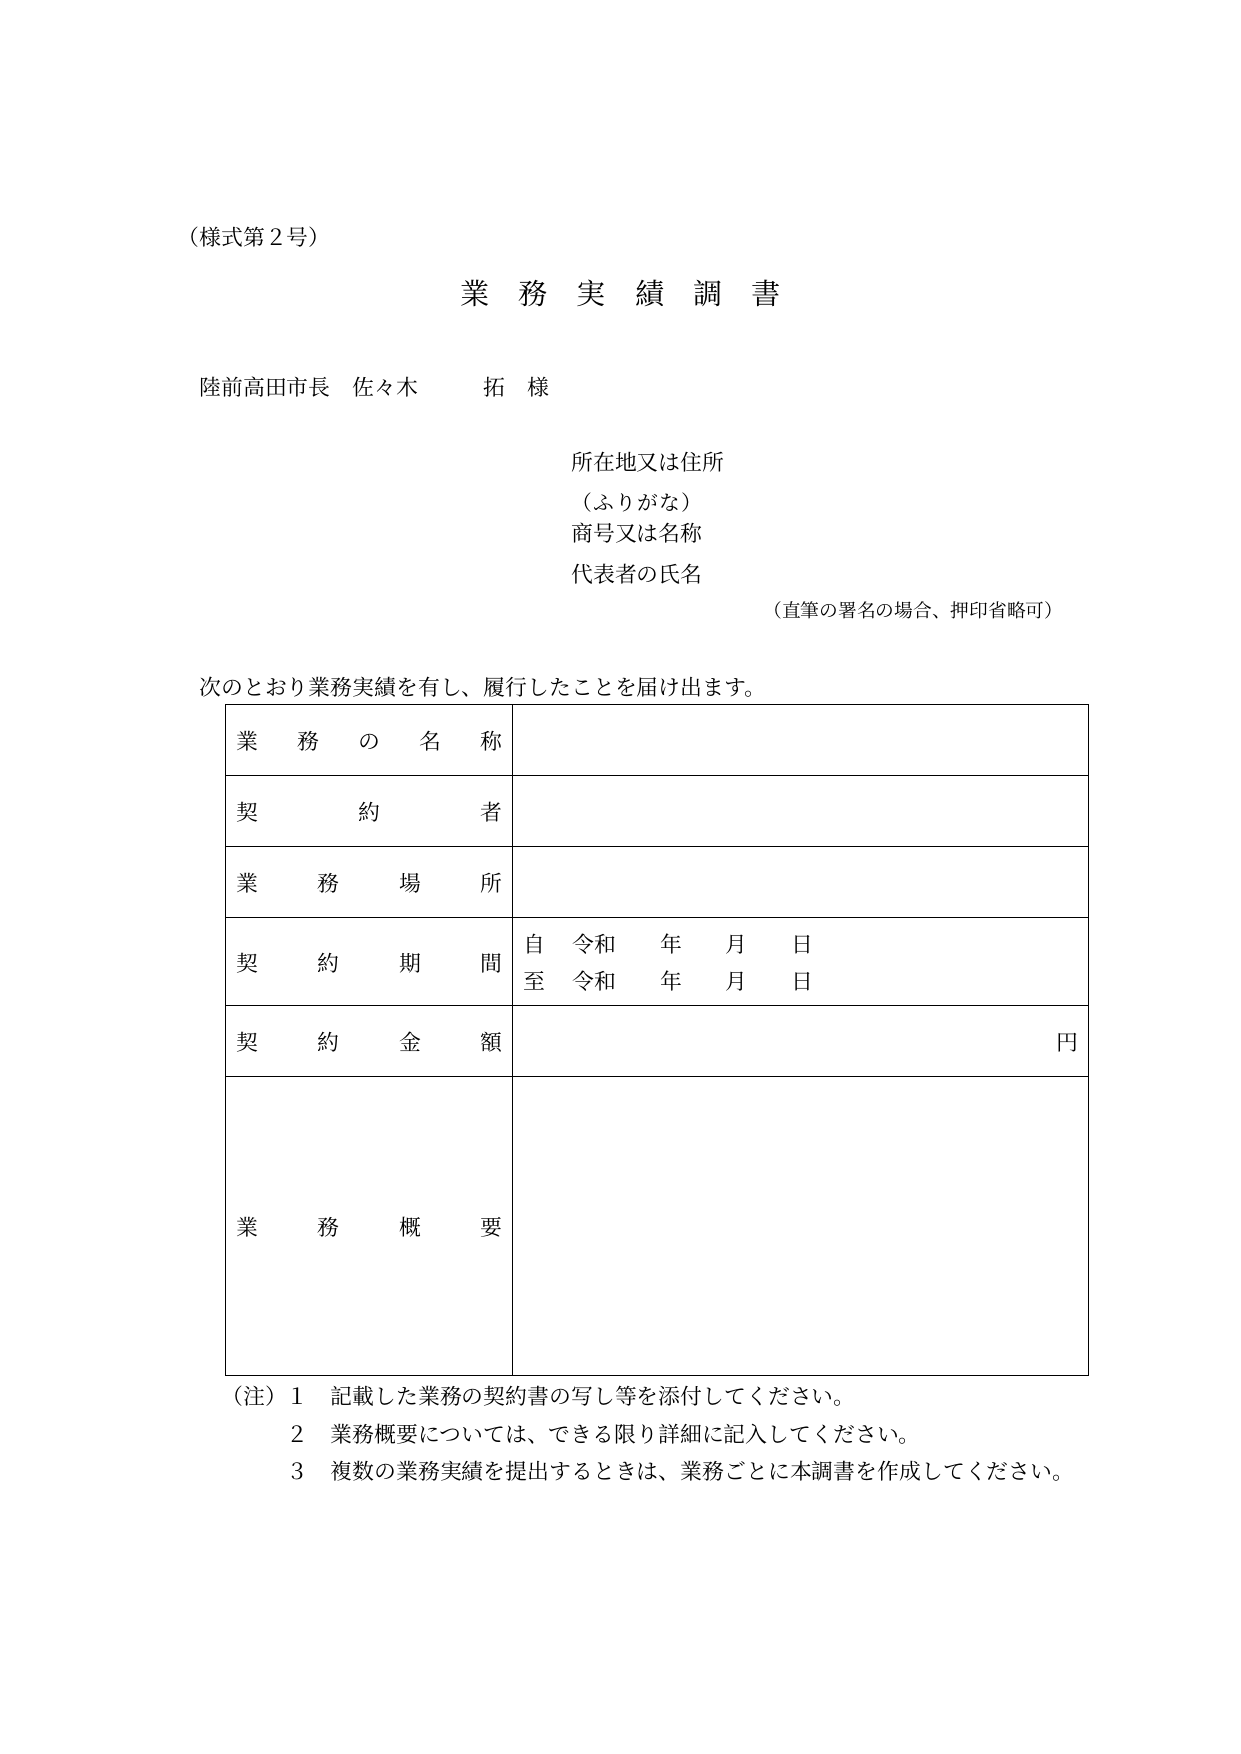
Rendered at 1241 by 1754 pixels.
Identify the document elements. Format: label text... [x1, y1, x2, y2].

subtitle （注）１ 記載した業務の契約書の写し等を添付してください。 [177, 1376, 1063, 1414]
table_header [513, 705, 1088, 775]
text ３ 複数の業務実績を提出するときは、業務ごとに本調書を作成してください。 [177, 1451, 1063, 1489]
text 代表者の氏名 [177, 554, 1063, 592]
table_cell 契約期間 [226, 918, 512, 1005]
table_cell 契約者 [226, 776, 512, 846]
table_cell [513, 776, 1088, 846]
table_cell [513, 1077, 1088, 1375]
text 業 務 実 績 調 書 [177, 254, 1063, 329]
text ２ 業務概要については、できる限り詳細に記入してください。 [177, 1414, 1063, 1451]
table_cell 業務概要 [226, 1077, 512, 1375]
table_cell [513, 847, 1088, 917]
table_cell 業務場所 [226, 847, 512, 917]
text （様式第２号） [177, 217, 1063, 254]
table_cell 円 [513, 1006, 1088, 1076]
text 陸前高田市長 佐々木 拓 様 [177, 367, 1063, 404]
table_cell 契約金額 [226, 1006, 512, 1076]
text 次のとおり業務実績を有し、履行したことを届け出ます。 [177, 667, 1063, 704]
text 所在地又は住所 [177, 442, 1063, 479]
table_header 業務の名称 [226, 705, 512, 775]
table_cell 自 令和 年 月 日 至 令和 年 月 日 [513, 918, 1088, 1005]
text （直筆の署名の場合、押印省略可） [177, 592, 1063, 629]
